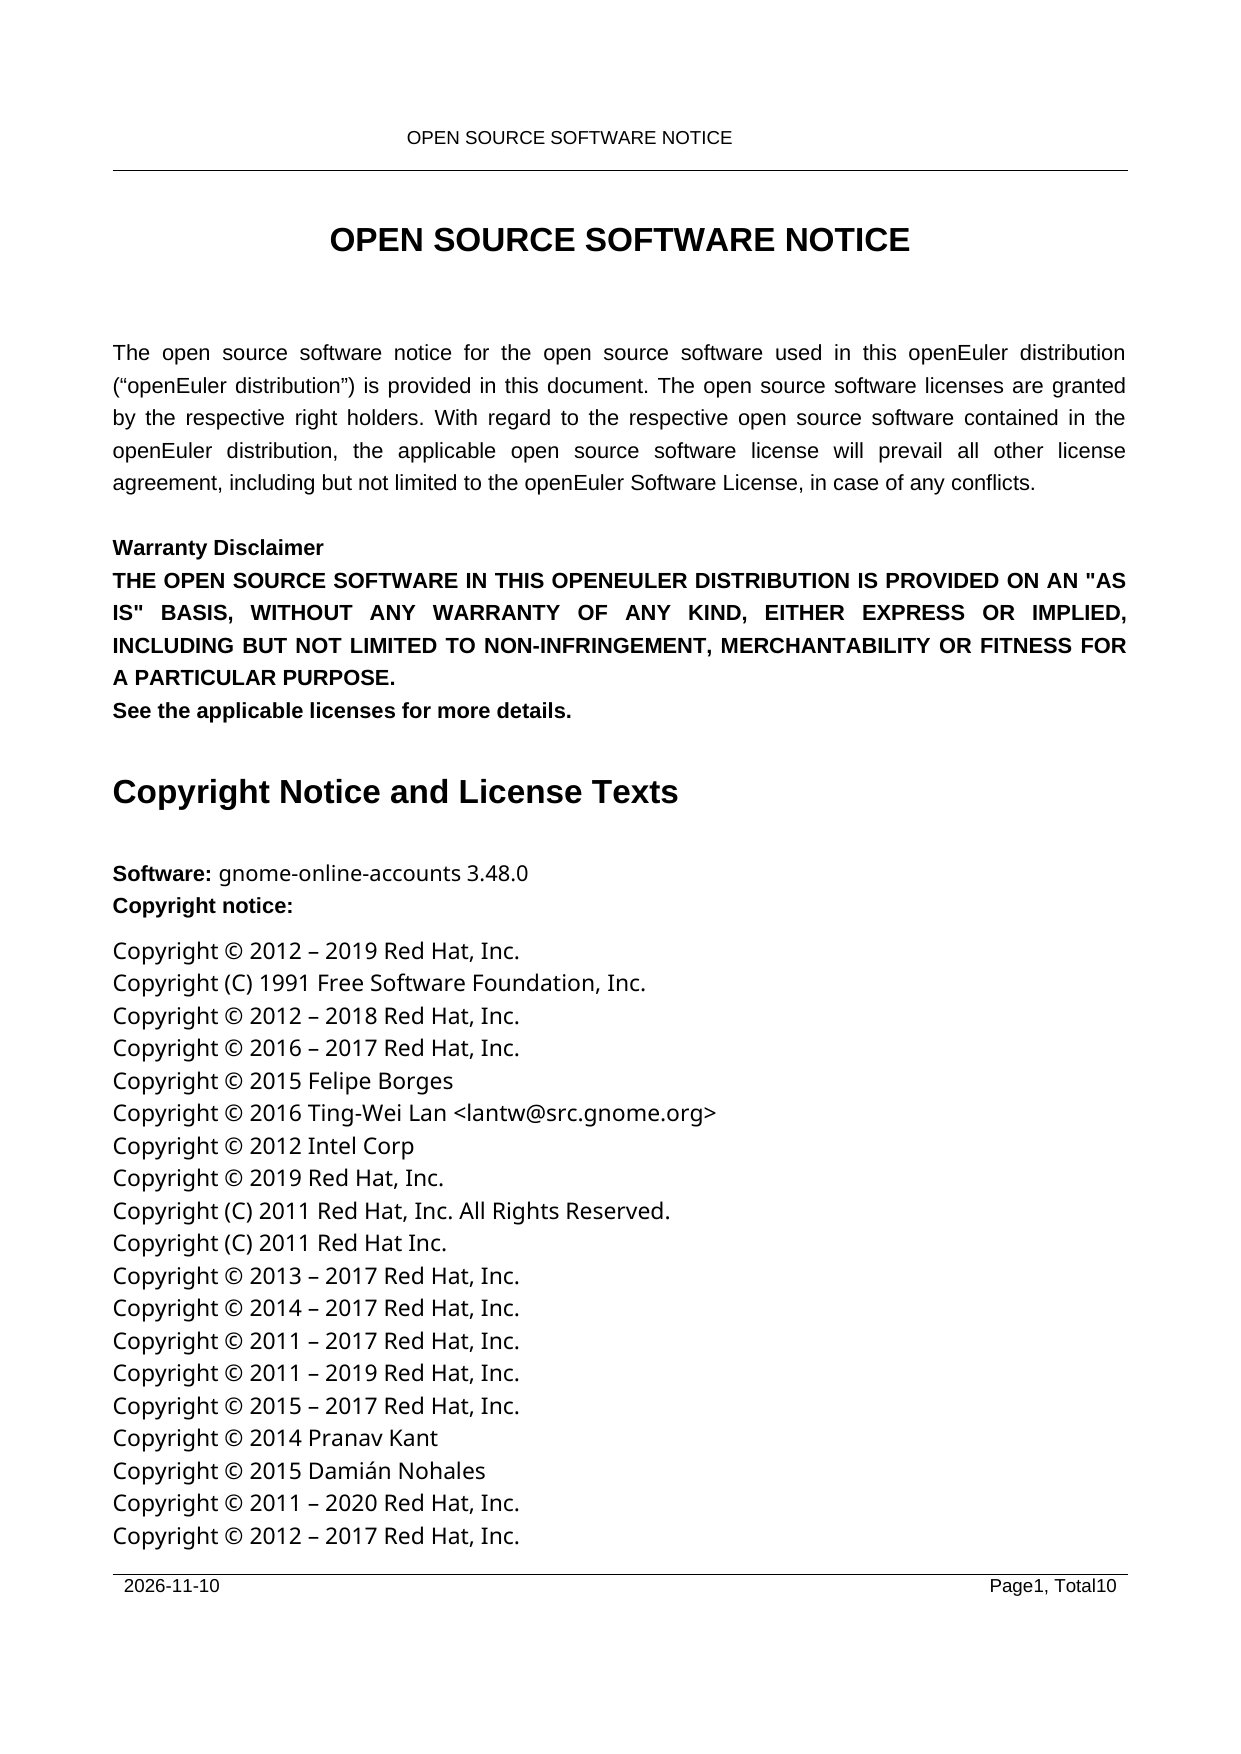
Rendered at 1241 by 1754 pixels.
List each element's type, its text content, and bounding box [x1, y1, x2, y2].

title Software: gnome-online-accounts 3.48.0 [112, 856, 1128, 889]
text OPEN SOURCE SOFTWARE NOTICE [112, 206, 1128, 271]
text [112, 934, 1128, 1551]
text Copyright Notice and License Texts [112, 759, 1128, 824]
text THE OPEN SOURCE SOFTWARE IN THIS OPENEULER DISTRIBUTION IS PROVIDED ON AN "AS IS" BASIS, WITHOUT ANY WARRANTY OF ANY KIND, EITHER EXPRESS OR IMPLIED, INCLUDING BUT NOT LIMITED TO NON-INFRINGEMENT, MERCHANTABILITY OR FITNESS FOR A PARTICULAR PURPOSE. See the applicable licenses for more details. [112, 564, 1128, 726]
text The open source software notice for the open source software used in this openEuler distribution (“openEuler distribution”) is provided in this document. The open source software licenses are granted by the respective right holders. With regard to the respective open source software contained in the openEuler distribution, the applicable open source software license will prevail all other license agreement, including but not limited to the openEuler Software License, in case of any conflicts. [112, 336, 1128, 499]
text Copyright notice: [112, 889, 1128, 921]
text Warranty Disclaimer [112, 531, 1128, 564]
